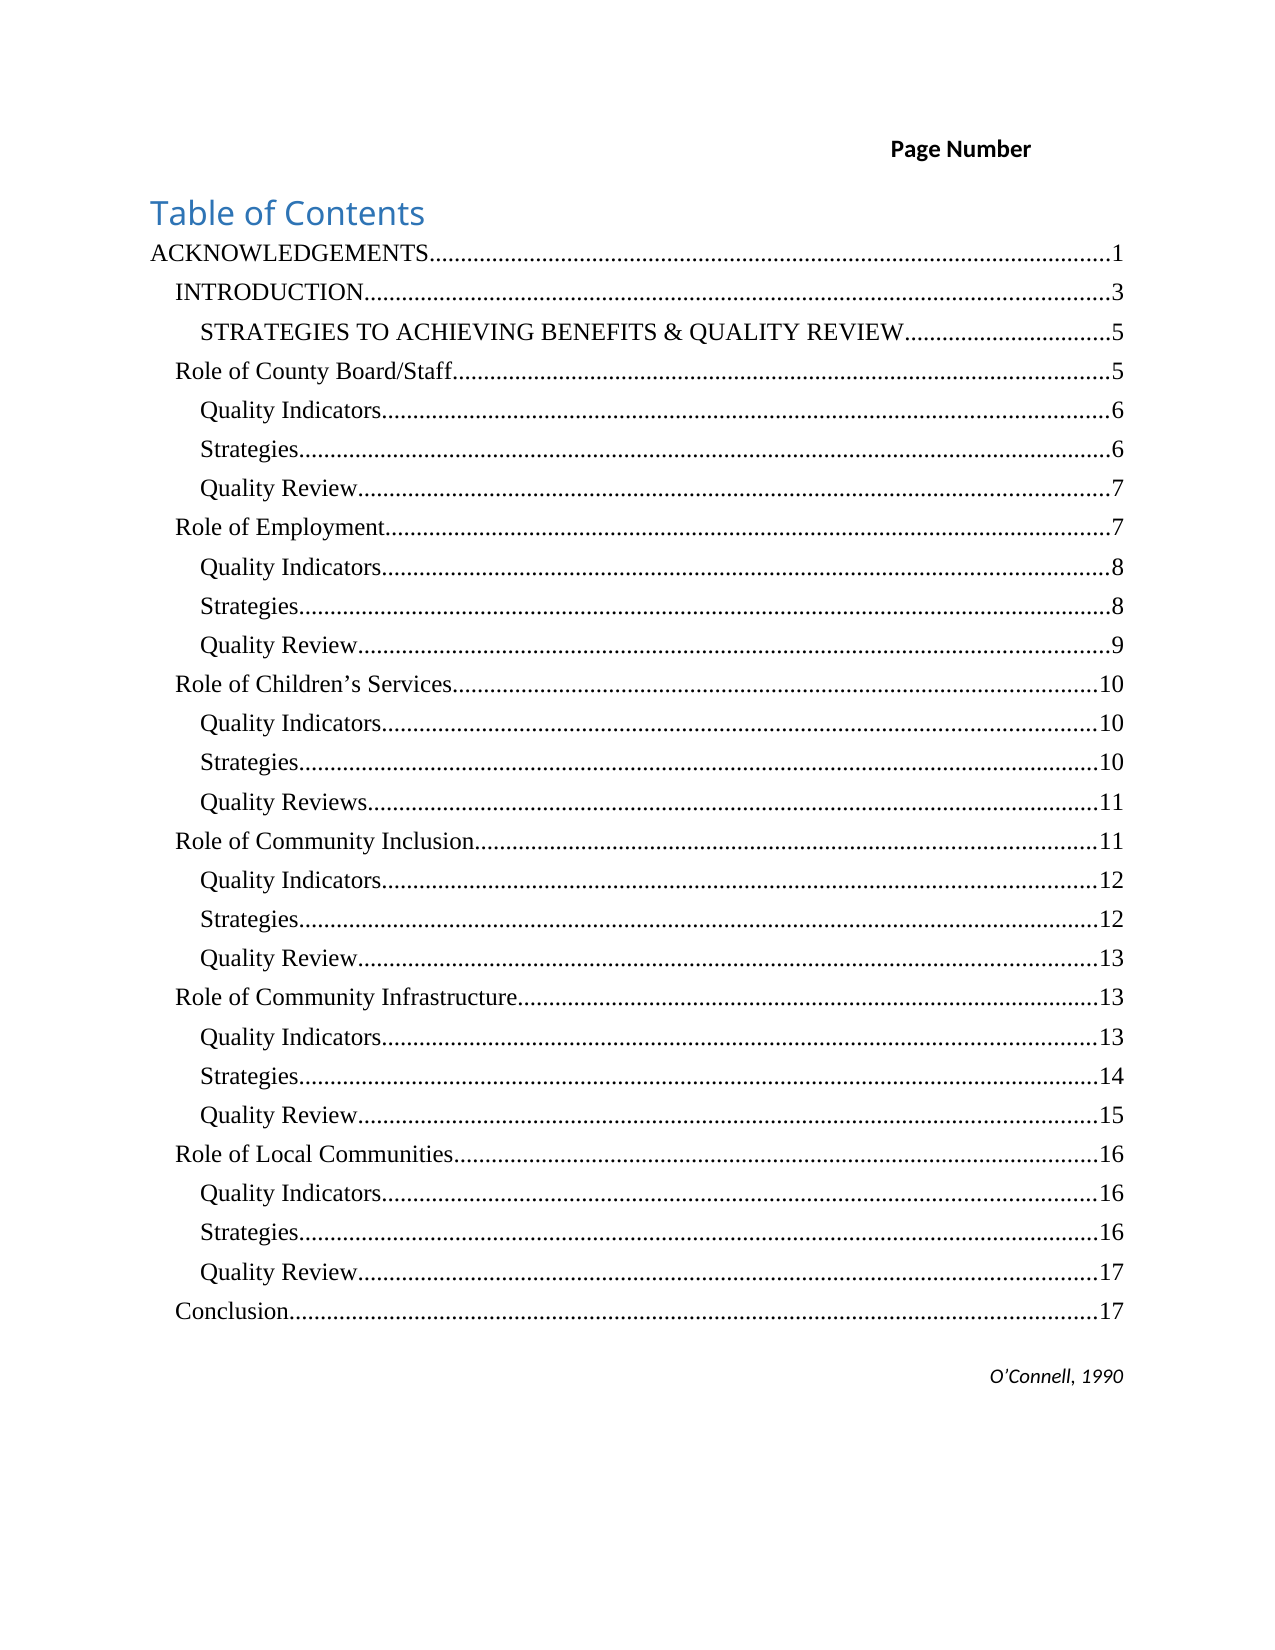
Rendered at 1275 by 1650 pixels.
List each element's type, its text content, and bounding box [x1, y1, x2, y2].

text O’Connell, 1990 [205, 1364, 1125, 1389]
text Page Number [150, 131, 1042, 164]
